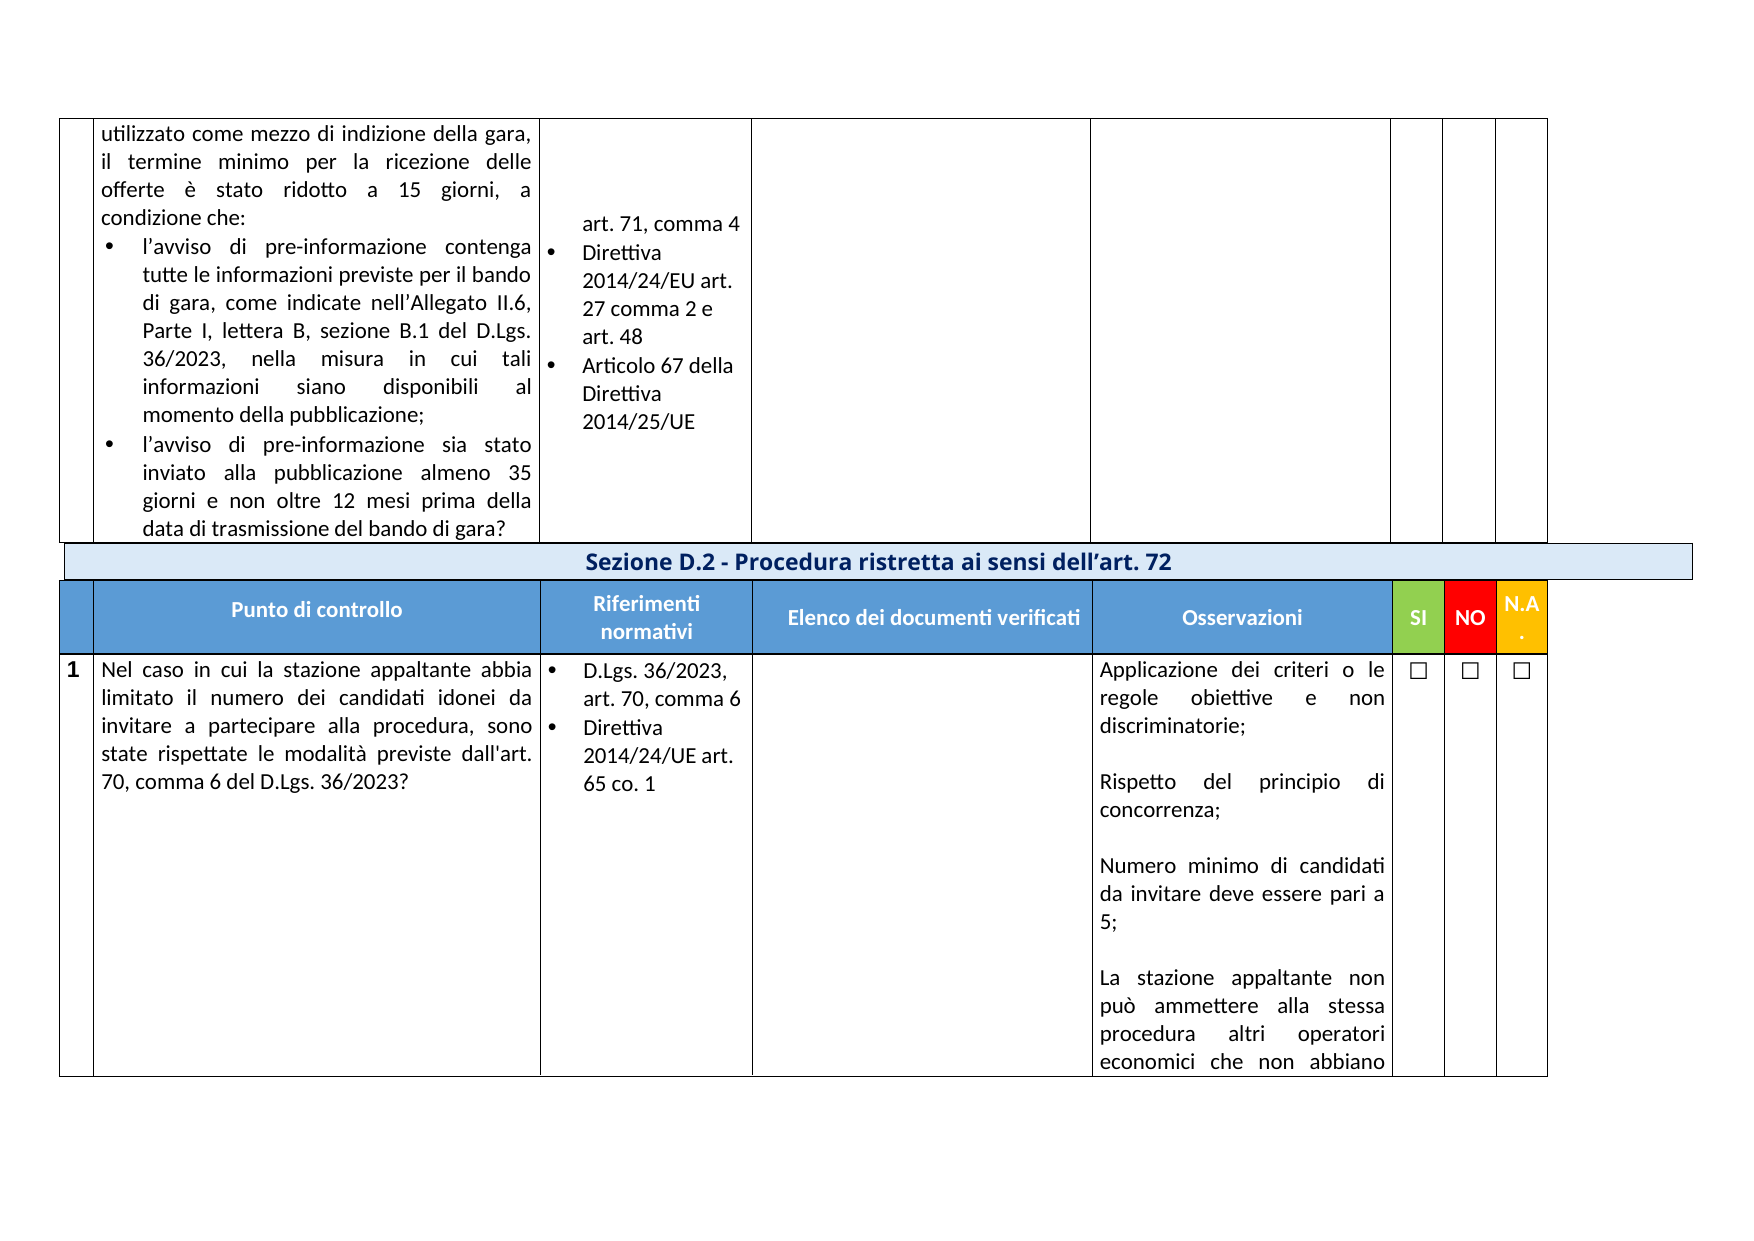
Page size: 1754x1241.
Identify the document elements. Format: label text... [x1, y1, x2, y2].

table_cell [540, 119, 751, 542]
table_header Osservazioni [1093, 581, 1392, 653]
table_header NO [1445, 581, 1496, 653]
table_cell [1497, 655, 1547, 1076]
table_cell [1445, 655, 1496, 1076]
table_cell [1391, 119, 1442, 542]
table_cell [1091, 119, 1390, 542]
table_cell [1443, 119, 1495, 542]
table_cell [540, 655, 753, 1076]
table_cell [1393, 655, 1444, 1076]
table_cell [60, 655, 93, 1076]
table_header SI [1393, 581, 1444, 653]
table_cell [753, 655, 1092, 1076]
table_header Punto di controllo [94, 581, 540, 653]
table_header N.A. [1497, 581, 1547, 653]
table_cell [94, 119, 539, 542]
text Sezione D.2 - Procedura ristretta ai sensi dell’art. 72 [65, 544, 1692, 579]
table_header Riferimenti normativi [541, 581, 752, 653]
table_cell [60, 119, 93, 542]
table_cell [752, 119, 1090, 542]
table_header [60, 581, 93, 653]
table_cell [94, 655, 540, 1076]
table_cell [1093, 655, 1392, 1076]
table_cell [1496, 119, 1547, 542]
